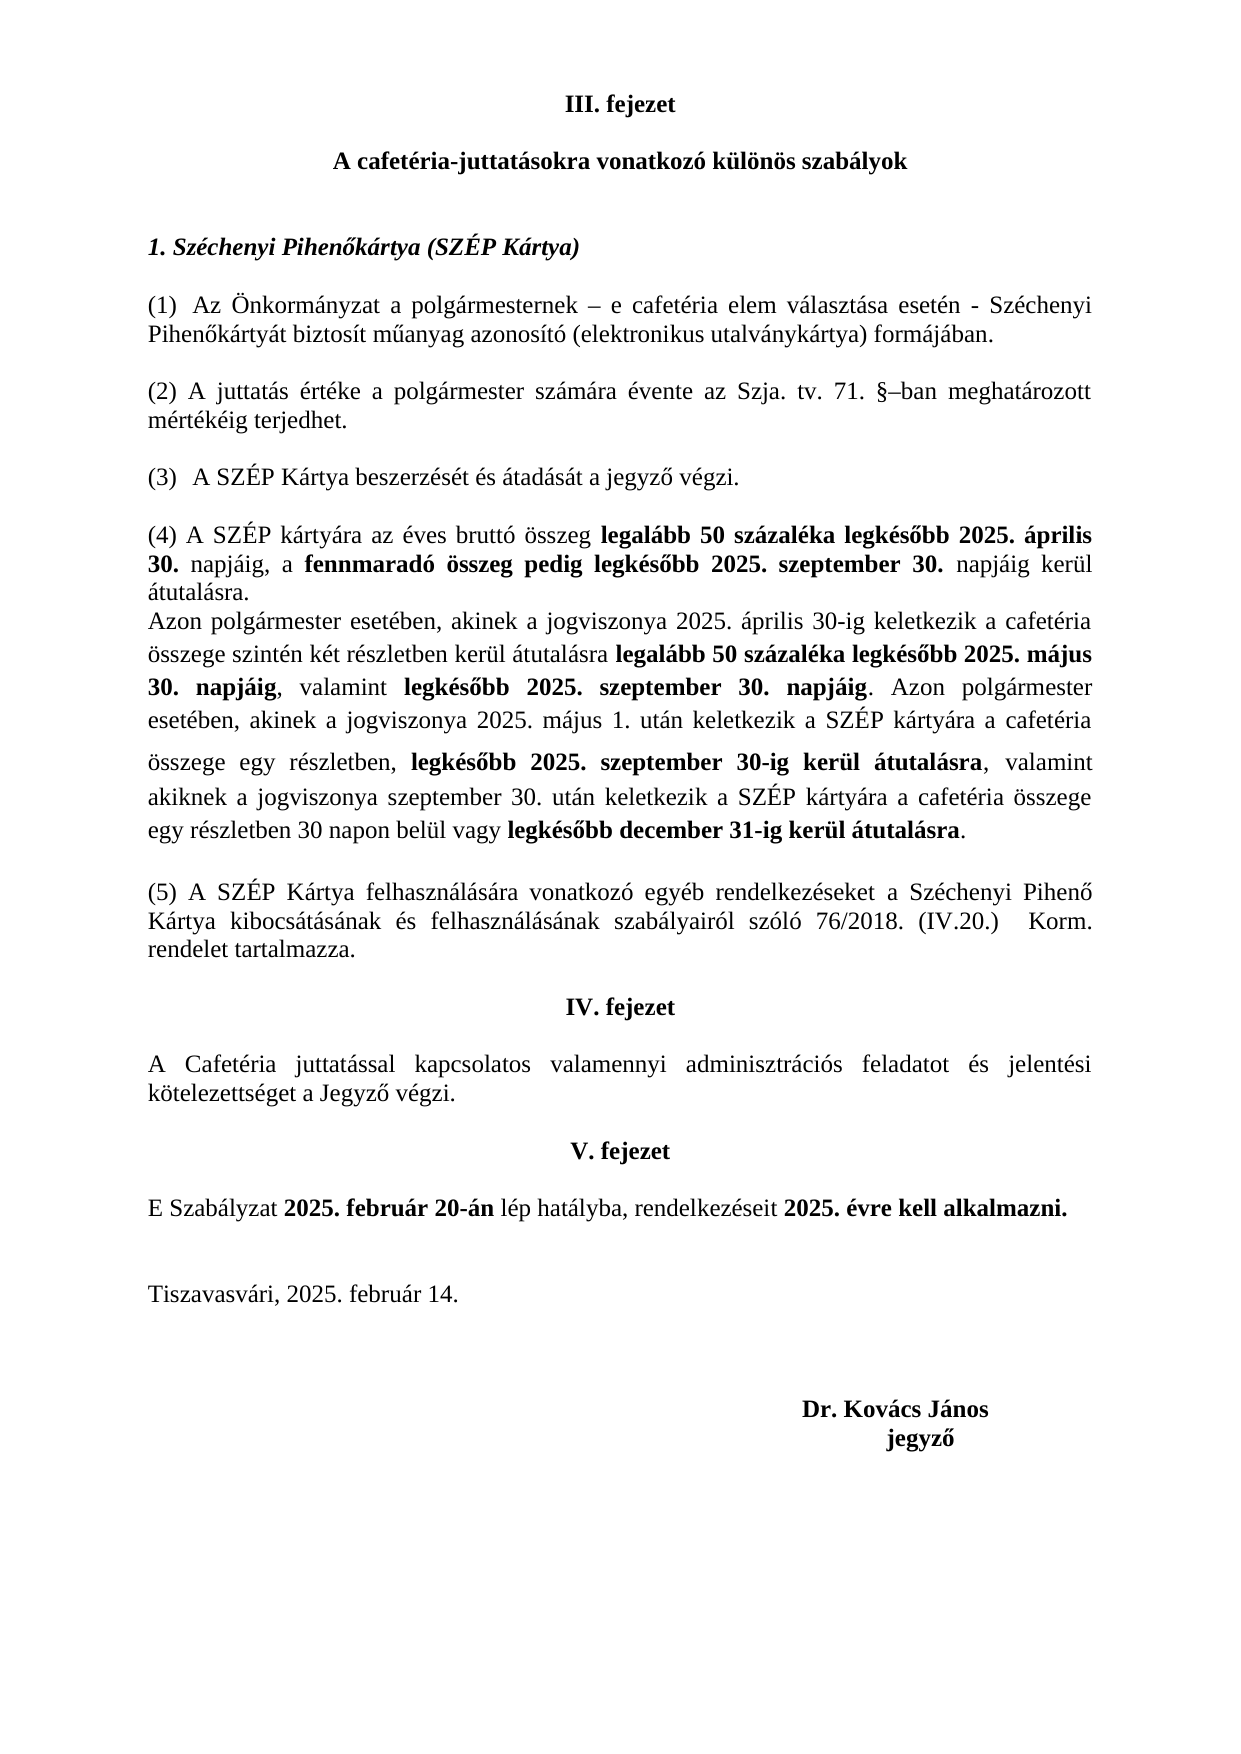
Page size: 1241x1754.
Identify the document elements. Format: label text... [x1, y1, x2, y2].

text 1. Széchenyi Pihenőkártya (SZÉP Kártya) [148, 232, 1093, 261]
text Azon polgármester esetében, akinek a jogviszonya 2025. április 30-ig keletkezik a cafetéria összege szintén két részletben kerül átutalásra legalább 50 százaléka legkésőbb 2025. május 30. napjáig, valamint legkésőbb 2025. szeptember 30. napjáig. Azon polgármester esetében, akinek a jogviszonya 2025. május 1. után keletkezik a SZÉP kártyára a cafetéria összege egy részletben, legkésőbb 2025. szeptember 30-ig kerül átutalásra, valamint akiknek a jogviszonya szeptember 30. után keletkezik a SZÉP kártyára a cafetéria összege egy részletben 30 napon belül vagy legkésőbb december 31-ig kerül átutalásra. [148, 606, 1093, 844]
text E Szabályzat 2025. február 20-án lép hatályba, rendelkezéseit 2025. évre kell alkalmazni. [148, 1193, 1093, 1222]
text (2) A juttatás értéke a polgármester számára évente az Szja. tv. 71. §–ban meghatározott mértékéig terjedhet. [148, 376, 1093, 434]
text A cafetéria-juttatásokra vonatkozó különös szabályok [148, 146, 1093, 175]
text Dr. Kovács János [148, 1394, 1093, 1423]
text (1) Az Önkormányzat a polgármesternek – e cafetéria elem választása esetén - Széchenyi Pihenőkártyát biztosít műanyag azonosító (elektronikus utalványkártya) formájában. [148, 290, 1093, 347]
text III. fejezet [148, 89, 1093, 117]
text IV. fejezet [148, 992, 1093, 1021]
text V. fejezet [148, 1136, 1093, 1164]
text (5) A SZÉP Kártya felhasználására vonatkozó egyéb rendelkezéseket a Széchenyi Pihenő Kártya kibocsátásának és felhasználásának szabályairól szóló 76/2018. (IV.20.) Korm. rendelet tartalmazza. [148, 877, 1093, 963]
text (4) A SZÉP kártyára az éves bruttó összeg legalább 50 százaléka legkésőbb 2025. április 30. napjáig, a fennmaradó összeg pedig legkésőbb 2025. szeptember 30. napjáig kerül átutalásra. [148, 520, 1093, 606]
text (3) A SZÉP Kártya beszerzését és átadását a jegyző végzi. [148, 462, 1093, 491]
text A Cafetéria juttatással kapcsolatos valamennyi adminisztrációs feladatot és jelentési kötelezettséget a Jegyző végzi. [148, 1049, 1093, 1107]
text jegyző [148, 1423, 1093, 1452]
text Tiszavasvári, 2025. február 14. [148, 1279, 1093, 1308]
